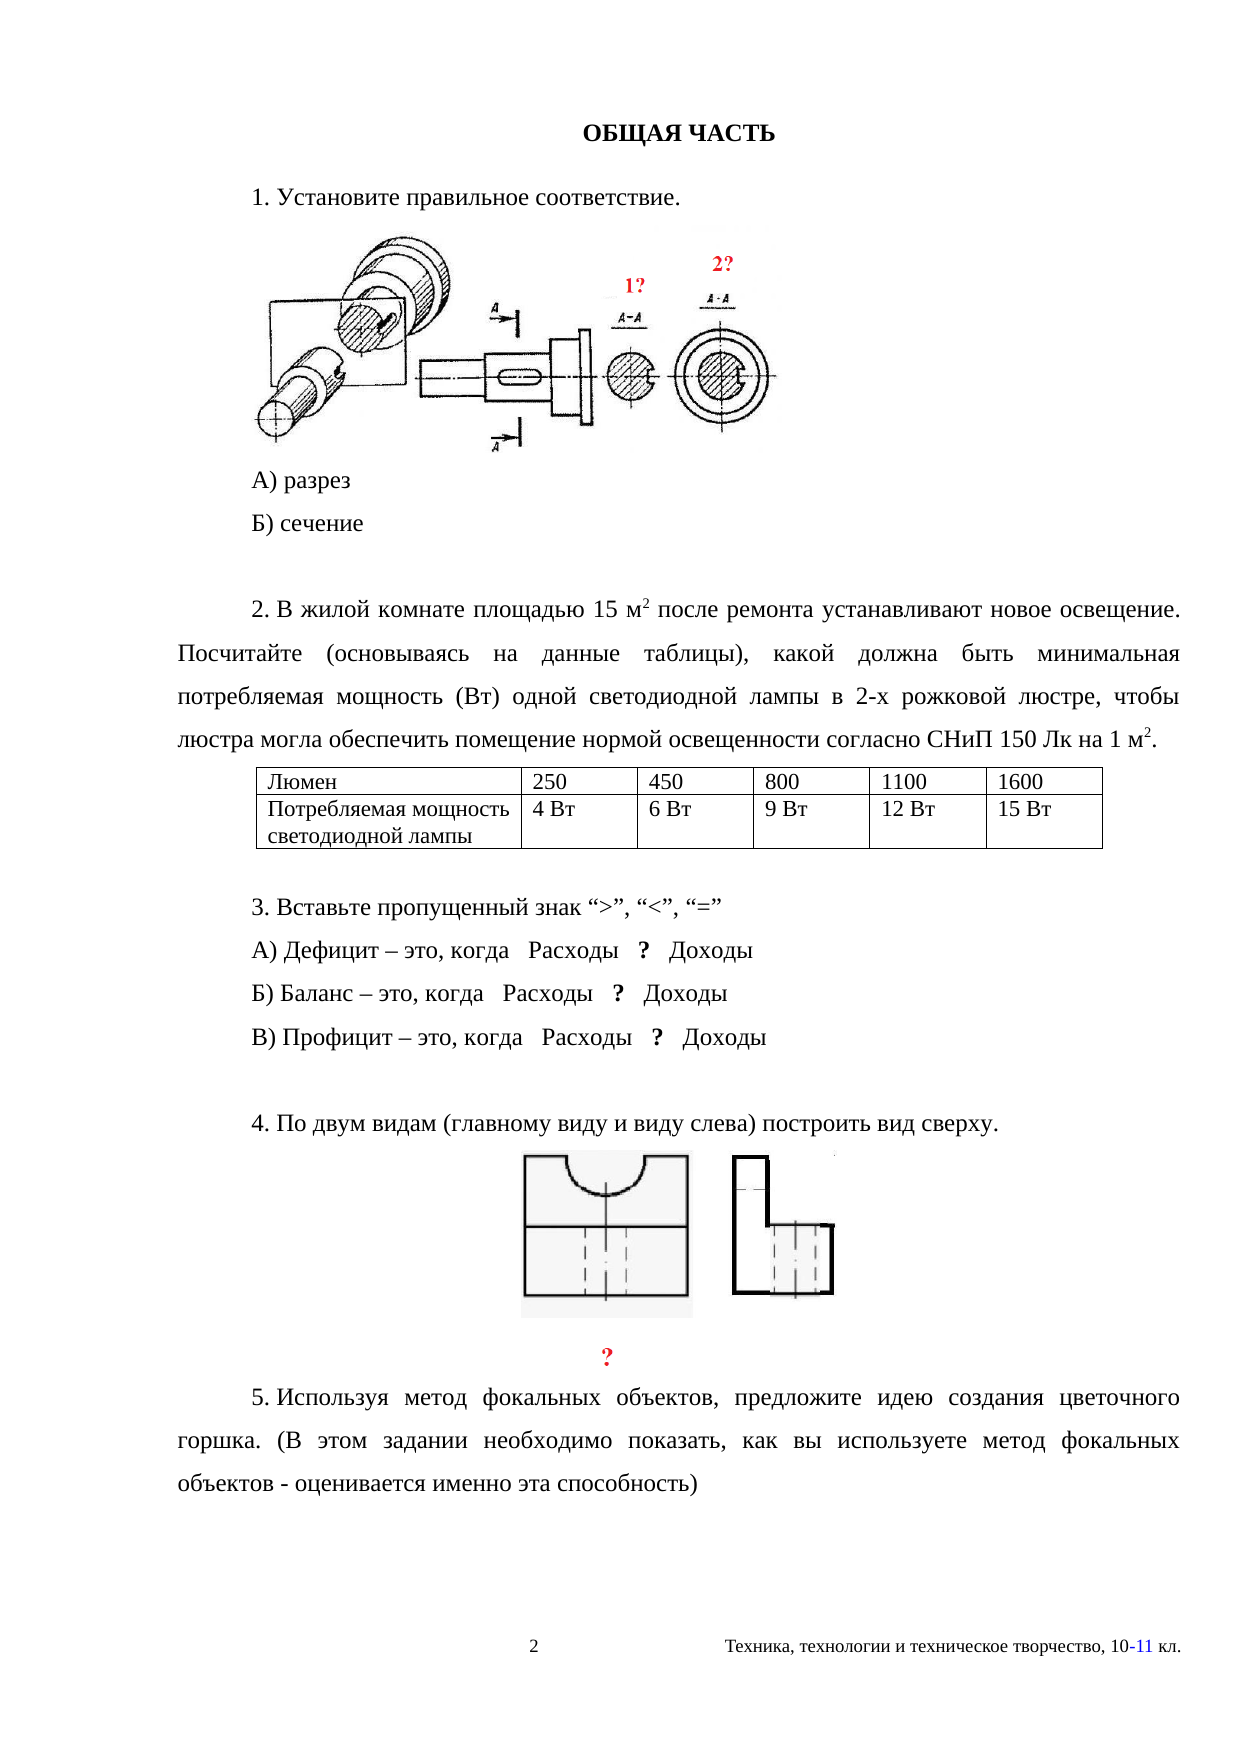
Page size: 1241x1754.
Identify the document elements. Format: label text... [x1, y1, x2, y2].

picture [251, 225, 782, 453]
text Б) сечение [177, 508, 1181, 537]
list По двум видам (главному виду и виду слева) построить вид сверху. [177, 1108, 1181, 1137]
text Б) Баланс – это, когда Расходы ? Доходы [251, 978, 1181, 1007]
table_header Люмен [257, 768, 521, 794]
table_cell 12 Вт [870, 795, 986, 848]
text В) Профицит – это, когда Расходы ? Доходы [251, 1022, 1181, 1050]
picture [521, 1150, 837, 1370]
text А) Дефицит – это, когда Расходы ? Доходы [251, 935, 1181, 964]
list Установите правильное соответствие. [177, 182, 1181, 211]
table_cell 9 Вт [754, 795, 869, 848]
table_header 450 [638, 768, 753, 794]
table_header 1100 [870, 768, 986, 794]
table_cell 6 Вт [638, 795, 753, 848]
list Вставьте пропущенный знак “>”, “<”, “=” [177, 892, 1181, 921]
table_cell 15 Вт [987, 795, 1102, 848]
list В жилой комнате площадью 15 м2 после ремонта устанавливают новое освещение. Посчитайте (основываясь на данные таблицы), какой должна быть минимальная потребляемая мощность (Вт) одной светодиодной лампы в 2-х рожковой люстре, чтобы люстра могла обеспечить помещение нормой освещенности согласно СНиП 150 Лк на 1 м2. [177, 594, 1181, 753]
table_header 800 [754, 768, 869, 794]
table_cell 4 Вт [522, 795, 637, 848]
text ОБЩАЯ ЧАСТЬ [177, 118, 1181, 147]
table_cell Потребляемая мощность светодиодной лампы [257, 795, 521, 848]
table_header 1600 [987, 768, 1102, 794]
table_header 250 [522, 768, 637, 794]
text А) разрез [177, 465, 1181, 494]
list Используя метод фокальных объектов, предложите идею создания цветочного горшка. (В этом задании необходимо показать, как вы используете метод фокальных объектов - оценивается именно эта способность) [177, 1382, 1181, 1497]
